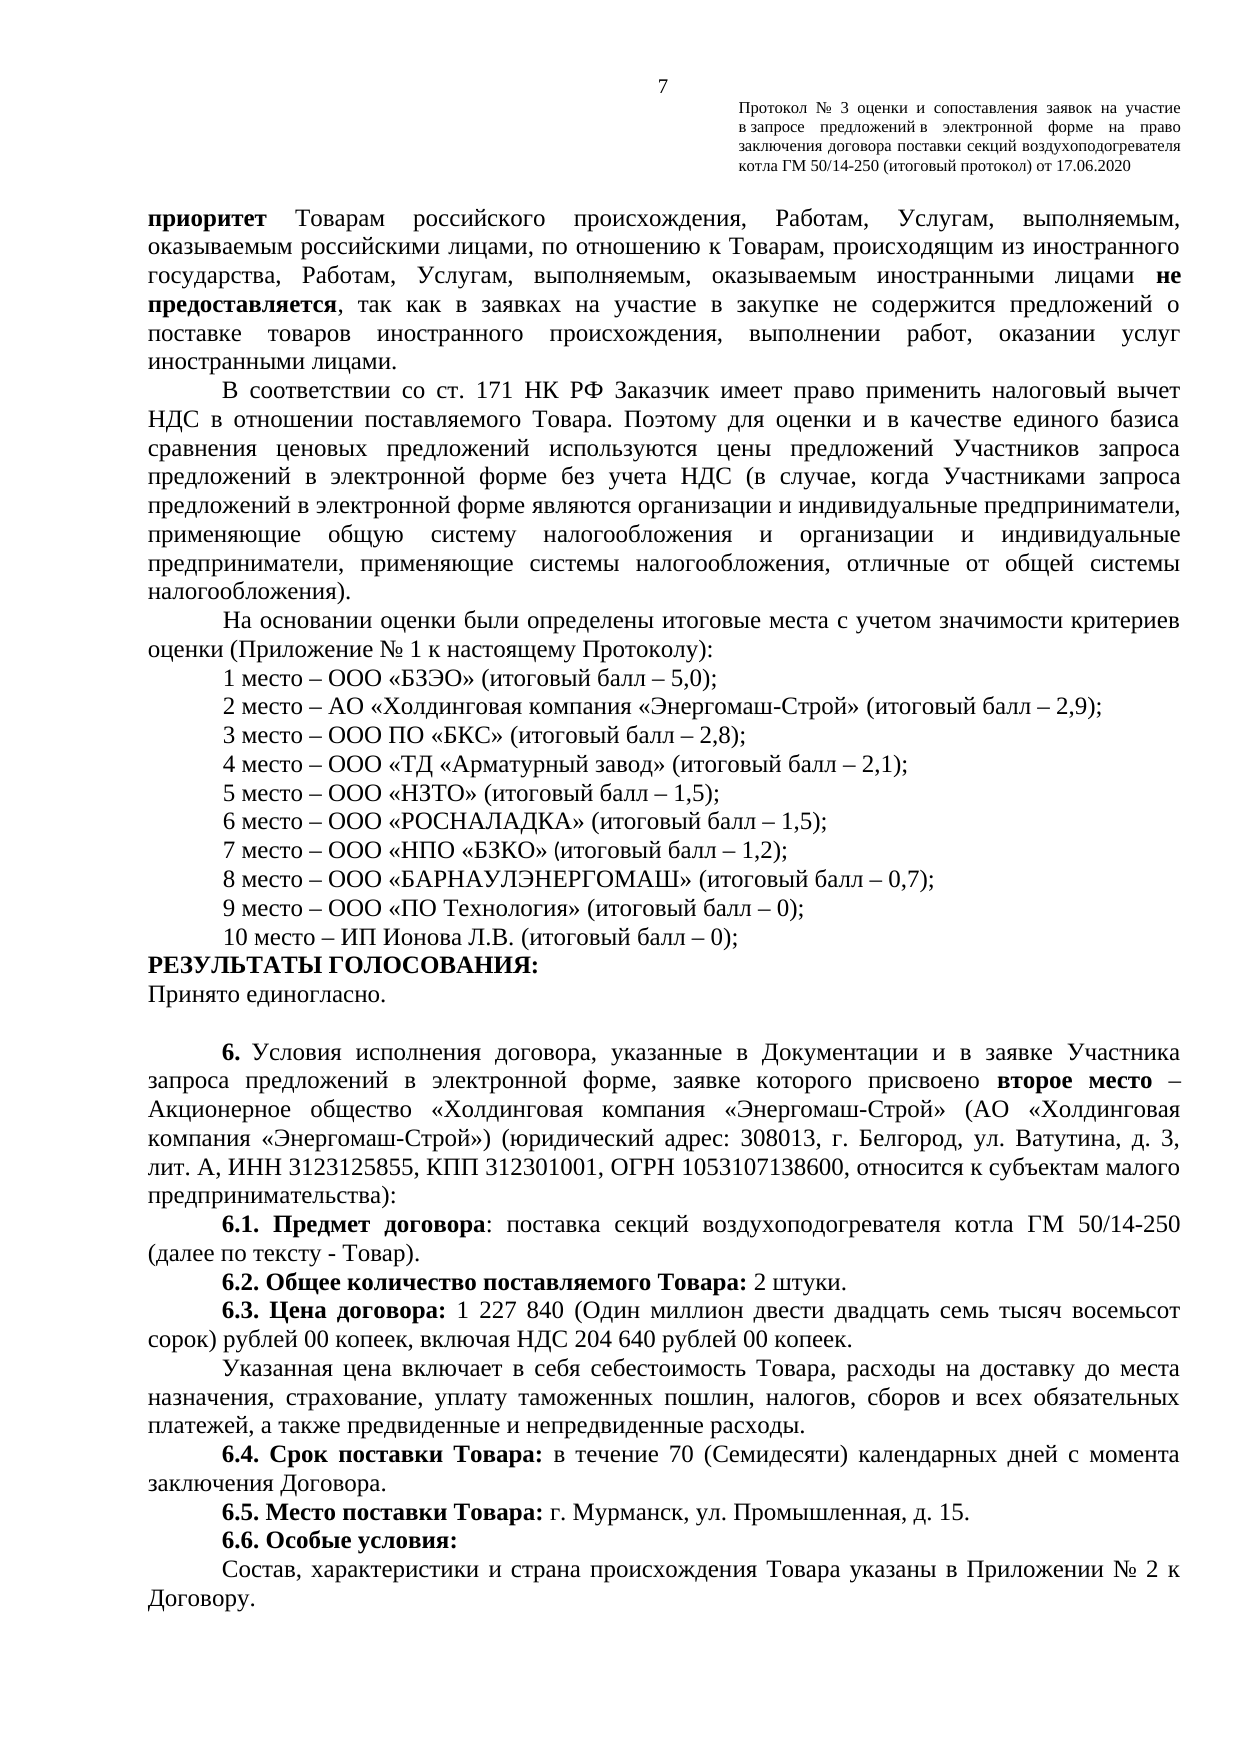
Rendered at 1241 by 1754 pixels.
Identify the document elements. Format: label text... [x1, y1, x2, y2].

text 5 место – ООО «НЗТО» (итоговый балл – 1,5); [148, 778, 1181, 806]
text 8 место – ООО «БАРНАУЛЭНЕРГОМАШ» (итоговый балл – 0,7); [148, 864, 1181, 893]
text РЕЗУЛЬТАТЫ ГОЛОСОВАНИЯ: [148, 950, 1181, 979]
text Принято единогласно. [148, 979, 1181, 1008]
text 6.5. Место поставки Товара: г. Мурманск, ул. Промышленная, д. 15. [148, 1497, 1181, 1525]
list Условия исполнения договора, указанные в Документации и в заявке Участника запроса предложений в электронной форме, заявке которого присвоено второе место – Акционерное общество «Холдинговая компания «Энергомаш-Строй» (АО «Холдинговая компания «Энергомаш-Строй») (юридический адрес: 308013, г. Белгород, ул. Ватутина, д. 3, лит. А, ИНН 3123125855, КПП 312301001, ОГРН 1053107138600, относится к субъектам малого предпринимательства): [148, 1037, 1181, 1209]
text 6.3. Цена договора: 1 227 840 (Один миллион двести двадцать семь тысяч восемьсот сорок) рублей 00 копеек, включая НДС 204 640 рублей 00 копеек. [148, 1295, 1181, 1353]
text 10 место – ИП Ионова Л.В. (итоговый балл – 0); [148, 922, 1181, 950]
text 9 место – ООО «ПО Технология» (итоговый балл – 0); [148, 893, 1181, 922]
text 4 место – ООО «ТД «Арматурный завод» (итоговый балл – 2,1); [148, 749, 1181, 778]
text 6.6. Особые условия: [148, 1525, 1181, 1554]
text 3 место – ООО ПО «БКС» (итоговый балл – 2,8); [148, 720, 1181, 749]
text Указанная цена включает в себя себестоимость Товара, расходы на доставку до места назначения, страхование, уплату таможенных пошлин, налогов, сборов и всех обязательных платежей, а также предвиденные и непредвиденные расходы. [148, 1353, 1181, 1439]
text 6.2. Общее количество поставляемого Товара: 2 штуки. [148, 1267, 1181, 1295]
text Состав, характеристики и страна происхождения Товара указаны в Приложении № 2 к Договору. [148, 1554, 1181, 1612]
text 6 место – ООО «РОСНАЛАДКА» (итоговый балл – 1,5); [148, 806, 1181, 835]
text 6.1. Предмет договора: поставка секций воздухоподогревателя котла ГМ 50/14-250 (далее по тексту - Товар). [148, 1209, 1181, 1267]
text 2 место – АО «Холдинговая компания «Энергомаш-Строй» (итоговый балл – 2,9); [148, 691, 1181, 720]
text 6.4. Срок поставки Товара: в течение 70 (Семидесяти) календарных дней с момента заключения Договора. [148, 1439, 1181, 1497]
text 7 место – ООО «НПО «БЗКО» (итоговый балл – 1,2); [148, 835, 1181, 864]
text На основании оценки были определены итоговые места с учетом значимости критериев оценки (Приложение № 1 к настоящему Протоколу): [148, 605, 1181, 663]
text В соответствии со ст. 171 НК РФ Заказчик имеет право применить налоговый вычет НДС в отношении поставляемого Товара. Поэтому для оценки и в качестве единого базиса сравнения ценовых предложений используются цены предложений Участников запроса предложений в электронной форме без учета НДС (в случае, когда Участниками запроса предложений в электронной форме являются организации и индивидуальные предприниматели, применяющие общую систему налогообложения и организации и индивидуальные предприниматели, применяющие системы налогообложения, отличные от общей системы налогообложения). [148, 375, 1181, 605]
text 1 место – ООО «БЗЭО» (итоговый балл – 5,0); [148, 663, 1181, 691]
